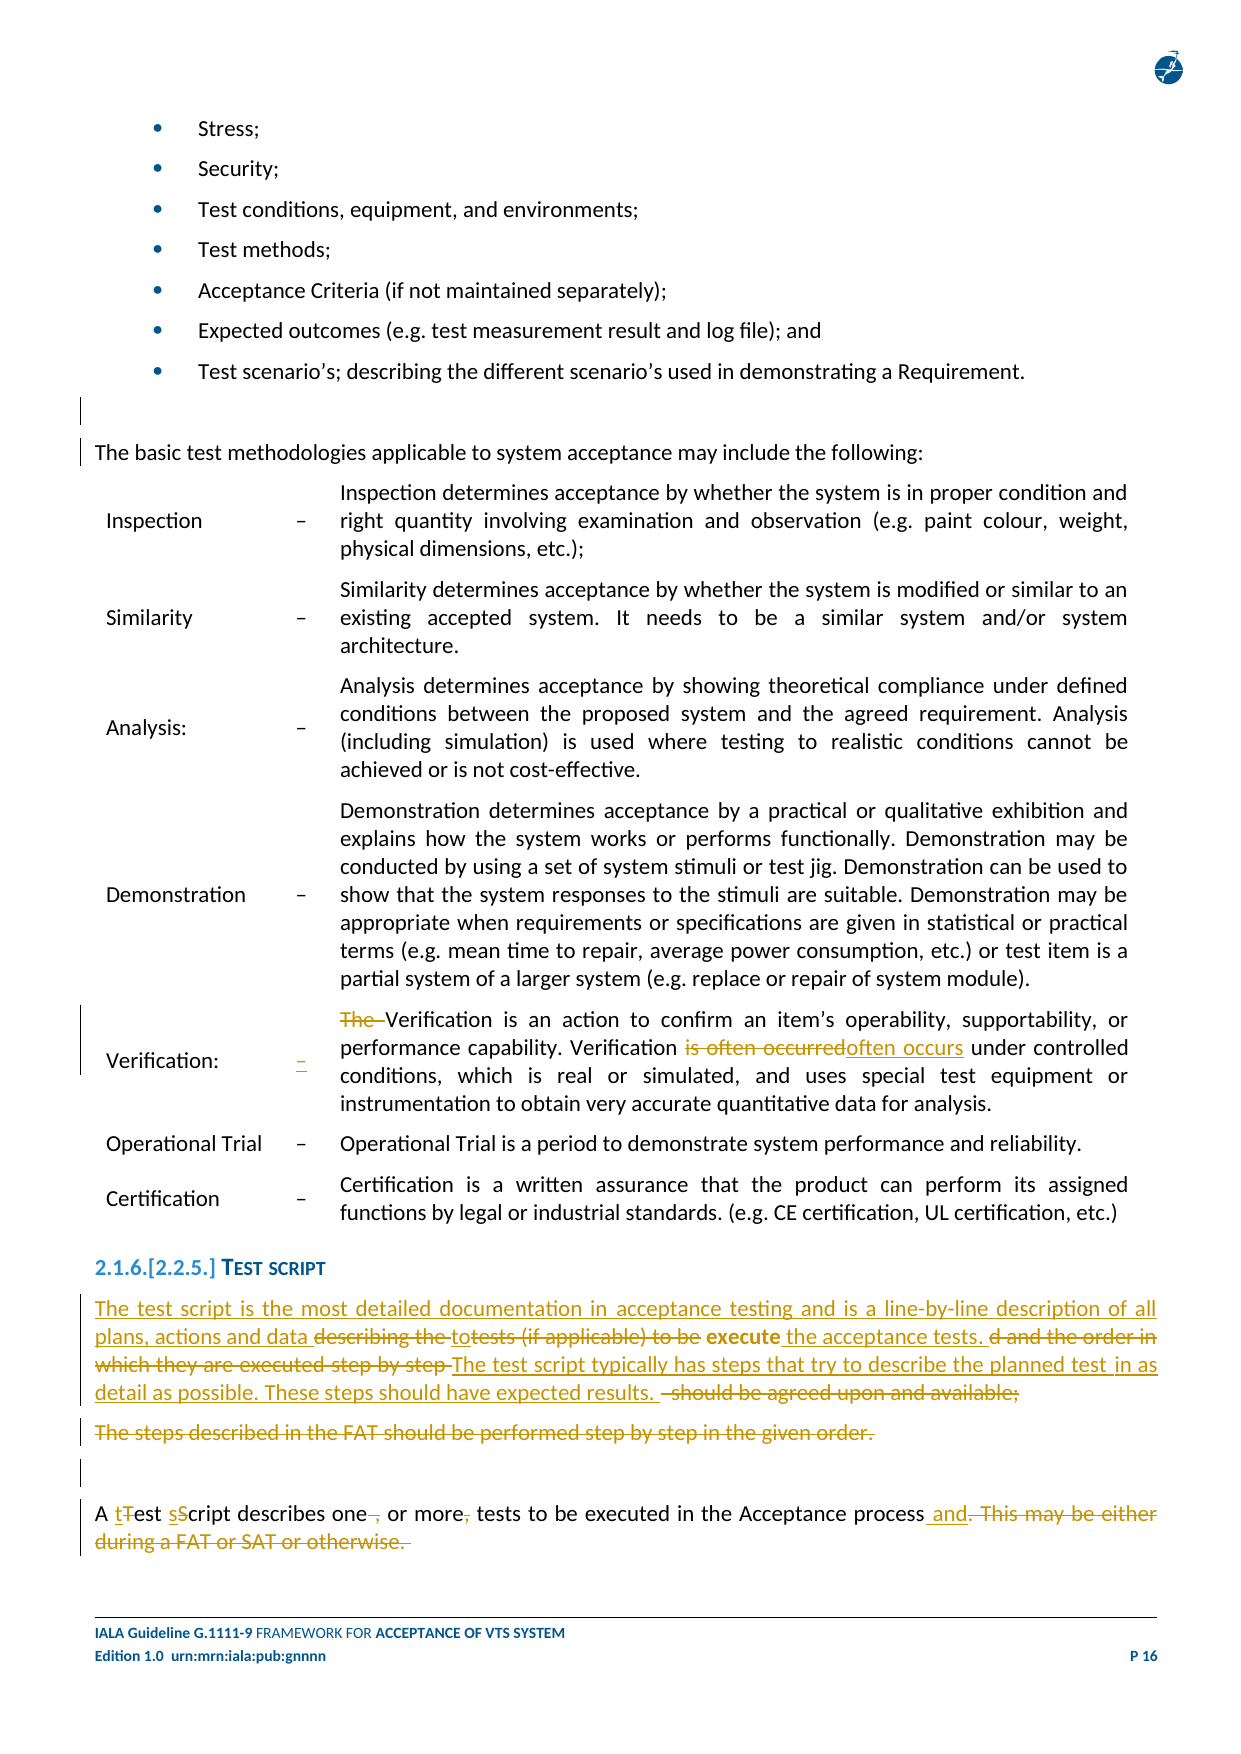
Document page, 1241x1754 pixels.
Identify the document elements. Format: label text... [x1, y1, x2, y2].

table_header Inspection determines acceptance by whether the system is in proper condition and right quantity involving examination and observation (e.g. paint colour, weight, physical dimensions, etc.); [329, 478, 1141, 575]
table_cell – [284, 575, 328, 671]
table_cell Similarity determines acceptance by whether the system is modified or similar to an existing accepted system. It needs to be a similar system and/or system architecture. [329, 575, 1141, 671]
table_cell Certification is a written assurance that the product can perform its assigned functions by legal or industrial standards. (e.g. CE certification, UL certification, etc.) [329, 1170, 1141, 1238]
table_cell – [284, 1129, 328, 1170]
picture [1123, 0, 1241, 119]
text execute [94, 1294, 1157, 1318]
text Test scenario’s; describing the different scenario’s used in demonstrating a Requirement. [153, 357, 1157, 385]
table_cell Analysis determines acceptance by showing theoretical compliance under defined conditions between the proposed system and the agreed requirement. Analysis (including simulation) is used where testing to realistic conditions cannot be achieved or is not cost-effective. [329, 671, 1141, 796]
table_cell – [284, 671, 328, 796]
table_cell Analysis: [95, 671, 284, 796]
table_cell Verification is an action to confirm an item’s operability, supportability, or performance capability. Verification under controlled conditions, which is real or simulated, and uses special test equipment or instrumentation to obtain very accurate quantitative data for analysis. [329, 1005, 1141, 1129]
table_cell Operational Trial [95, 1129, 284, 1170]
table_header – [284, 478, 328, 575]
text The basic test methodologies applicable to system acceptance may include the following: [94, 438, 1157, 466]
table_cell [284, 1005, 328, 1129]
table_cell Verification: [95, 1005, 284, 1129]
text execute [94, 1319, 1157, 1406]
text Test methods; [153, 235, 1157, 263]
table_cell Similarity [95, 575, 284, 671]
text Security; [153, 154, 1157, 182]
text Expected outcomes (e.g. test measurement result and log file); and [153, 316, 1157, 344]
text Stress; [153, 114, 1157, 142]
table_cell – [284, 796, 328, 1005]
table_cell Demonstration determines acceptance by a practical or qualitative exhibition and explains how the system works or performs functionally. Demonstration may be conducted by using a set of system stimuli or test jig. Demonstration can be used to show that the system responses to the stimuli are suitable. Demonstration may be appropriate when requirements or specifications are given in statistical or practical terms (e.g. mean time to repair, average power consumption, etc.) or test item is a partial system of a larger system (e.g. replace or repair of system module). [329, 796, 1141, 1005]
text Acceptance Criteria (if not maintained separately); [153, 276, 1157, 304]
text A est cript describes one or more tests to be executed in the Acceptance process [94, 1499, 1157, 1556]
text Test conditions, equipment, and environments; [153, 195, 1157, 223]
table_header Inspection [95, 478, 284, 575]
table_cell Certification [95, 1170, 284, 1238]
table_cell – [284, 1170, 328, 1238]
subtitle Test script [94, 1251, 1069, 1281]
table_cell Demonstration [95, 796, 284, 1005]
table_cell Operational Trial is a period to demonstrate system performance and reliability. [329, 1129, 1141, 1170]
